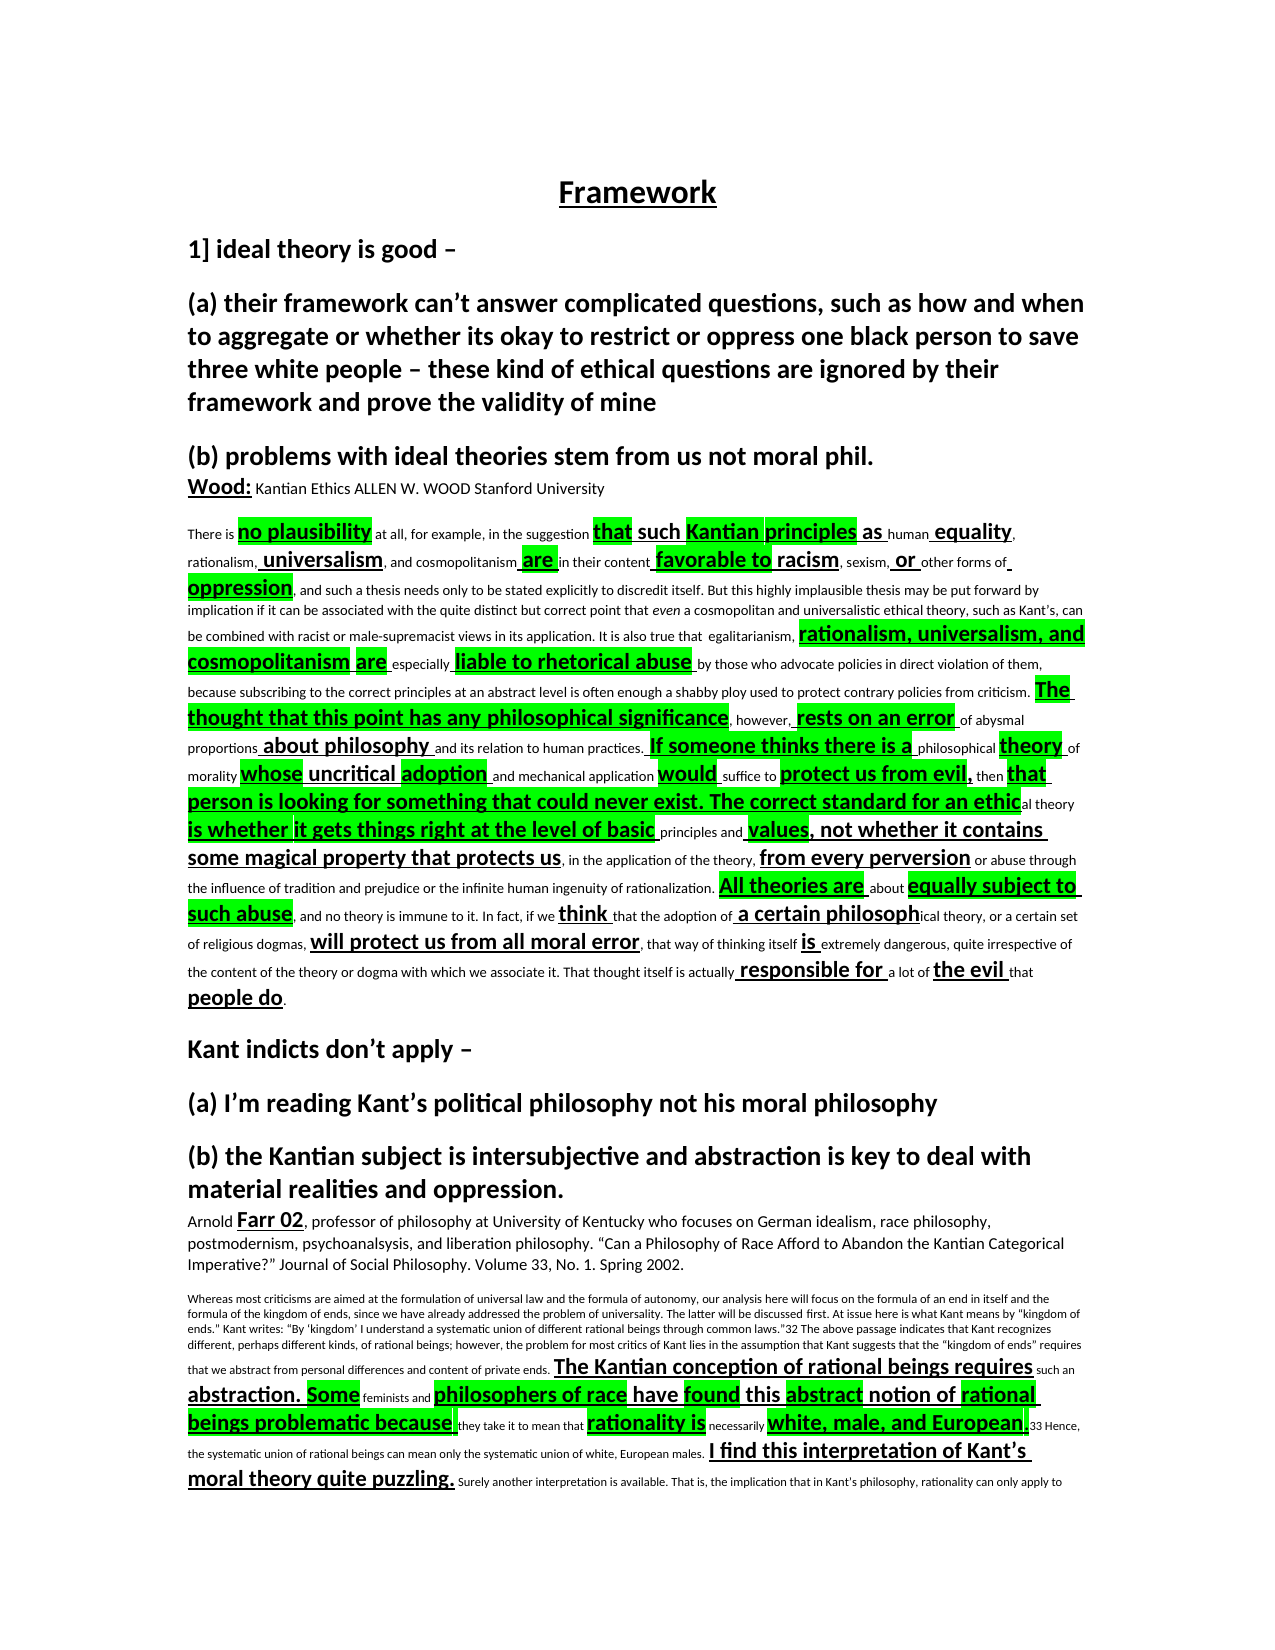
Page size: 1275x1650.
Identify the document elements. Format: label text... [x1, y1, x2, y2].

subtitle (a) their framework can’t answer complicated questions, such as how and when to aggregate or whether its okay to restrict or oppress one black person to save three white people – these kind of ethical questions are ignored by their framework and prove the validity of mine [187, 286, 1087, 418]
subtitle 1] ideal theory is good – [187, 232, 1087, 265]
subtitle (a) I’m reading Kant’s political philosophy not his moral philosophy [187, 1086, 1087, 1119]
subtitle (b) the Kantian subject is intersubjective and abstraction is key to deal with material realities and oppression. [187, 1139, 1087, 1206]
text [187, 1291, 1087, 1492]
text Arnold Farr 02, professor of philosophy at University of Kentucky who focuses on German idealism, race philosophy, postmodernism, psychoanalsysis, and liberation philosophy. “Can a Philosophy of Race Afford to Abandon the Kantian Categorical Imperative?” Journal of Social Philosophy. Volume 33, No. 1. Spring 2002. [187, 1206, 1087, 1274]
subtitle (b) problems with ideal theories stem from us not moral phil. [187, 439, 1087, 472]
text Wood: Kantian Ethics ALLEN W. WOOD Stanford University [187, 472, 1087, 500]
subtitle Kant indicts don’t apply – [187, 1032, 1087, 1065]
text There is no plausibility at all, for example, in the suggestion that such Kantian principles as human equality, rationalism, universalism, and cosmopolitanism are in their content favorable to racism, sexism, or other forms of oppression, and such a thesis needs only to be stated explicitly to discredit itself. But this highly implausible thesis may be put forward by implication if it can be associated with the quite distinct but correct point that even a cosmopolitan and universalistic ethical theory, such as Kant’s, can be combined with racist or male-supremacist views in its application. It is also true that egalitarianism, rationalism, universalism, and cosmopolitanism are especially liable to rhetorical abuse by those who advocate policies in direct violation of them, because subscribing to the correct principles at an abstract level is often enough a shabby ploy used to protect contrary policies from criticism. The thought that this point has any philosophical significance, however, rests on an error of abysmal proportions about philosophy and its relation to human practices. If someone thinks there is a philosophical theory of morality whose uncritical adoption and mechanical application would suffice to protect us from evil, then that person is looking for something that could never exist. The correct standard for an ethical theory is whether it gets things right at the level of basic principles and values, not whether it contains some magical property that protects us, in the application of the theory, from every perversion or abuse through the influence of tradition and prejudice or the infinite human ingenuity of rationalization. All theories are about equally subject to such abuse, and no theory is immune to it. In fact, if we think that the adoption of a certain philosophical theory, or a certain set of religious dogmas, will protect us from all moral error, that way of thinking itself is extremely dangerous, quite irrespective of the content of the theory or dogma with which we associate it. That thought itself is actually responsible for a lot of the evil that people do. [187, 517, 1087, 1011]
subtitle Framework [187, 171, 1087, 212]
